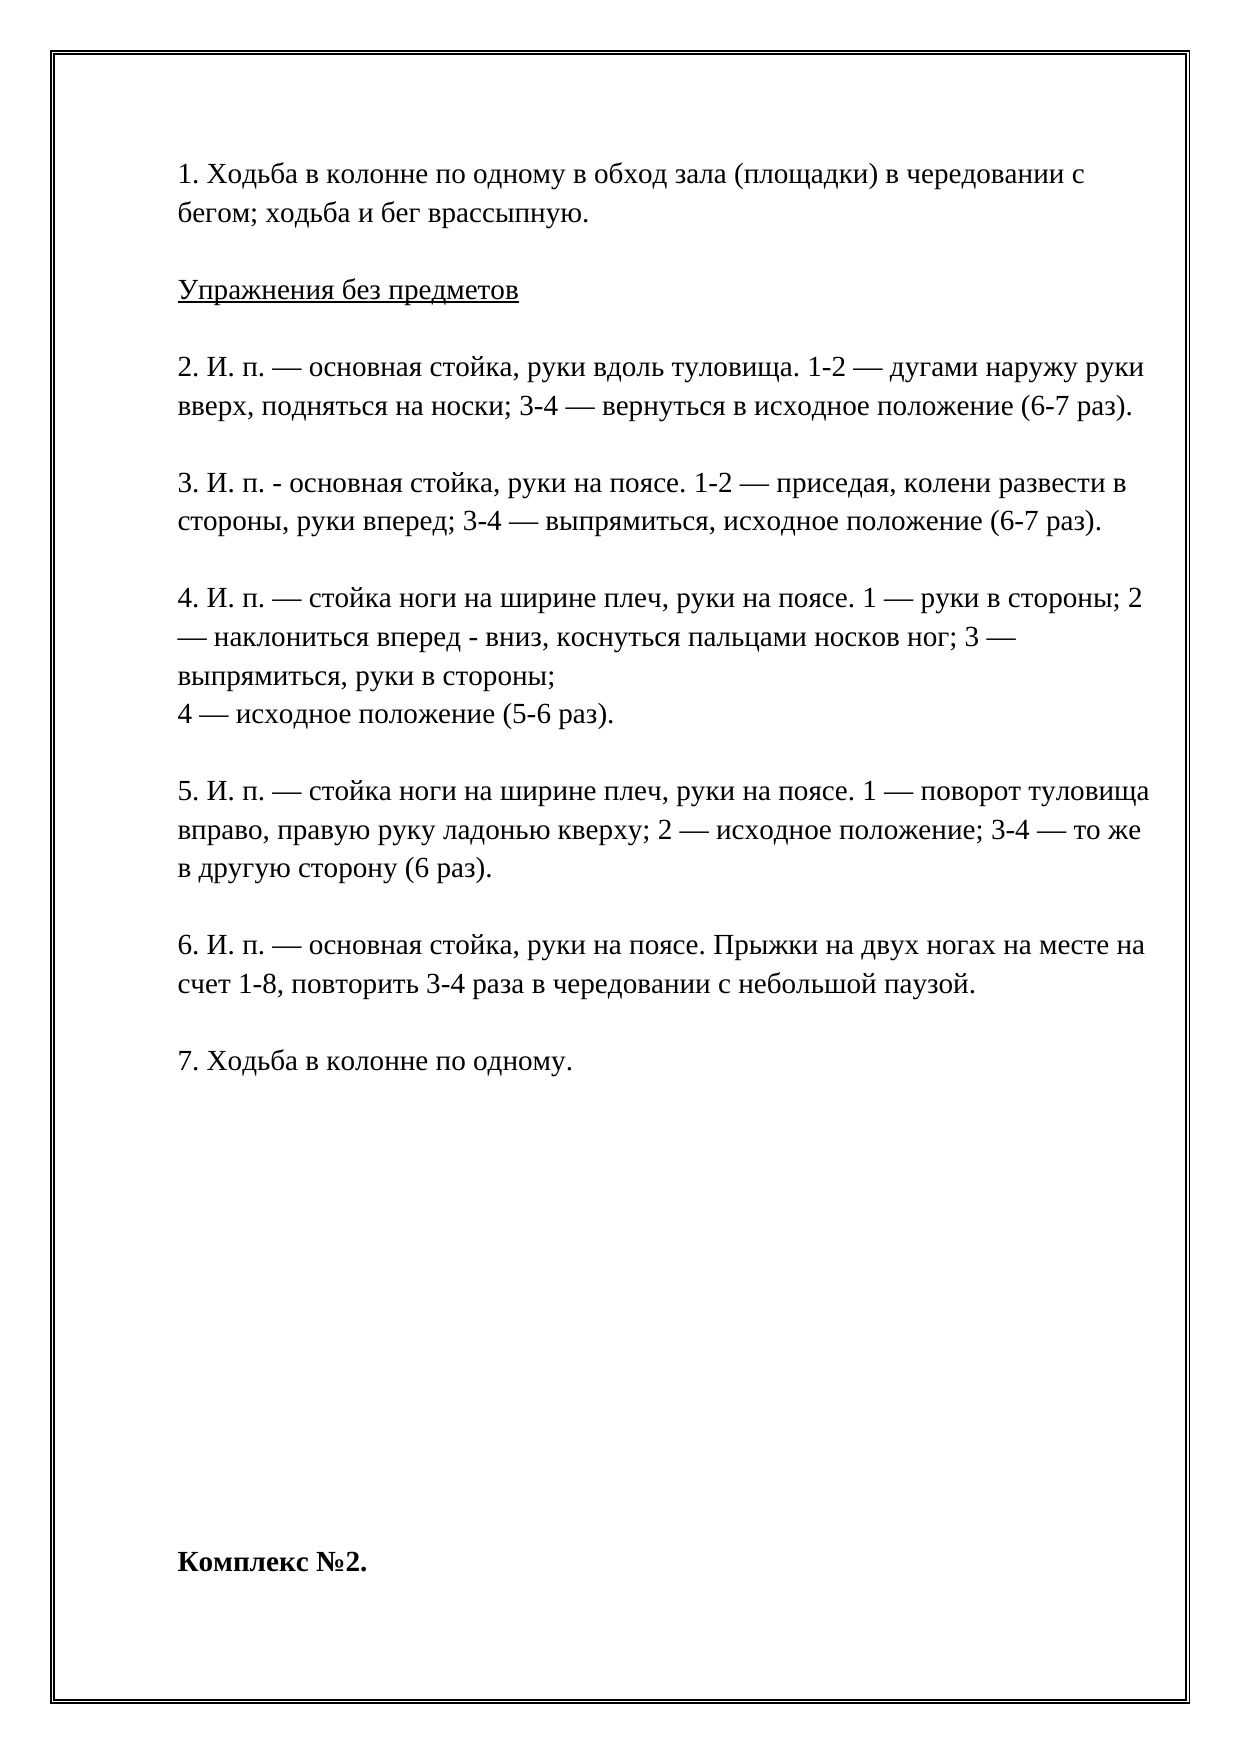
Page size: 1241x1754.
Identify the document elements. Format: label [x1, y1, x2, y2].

table_header [177, 118, 1152, 1621]
